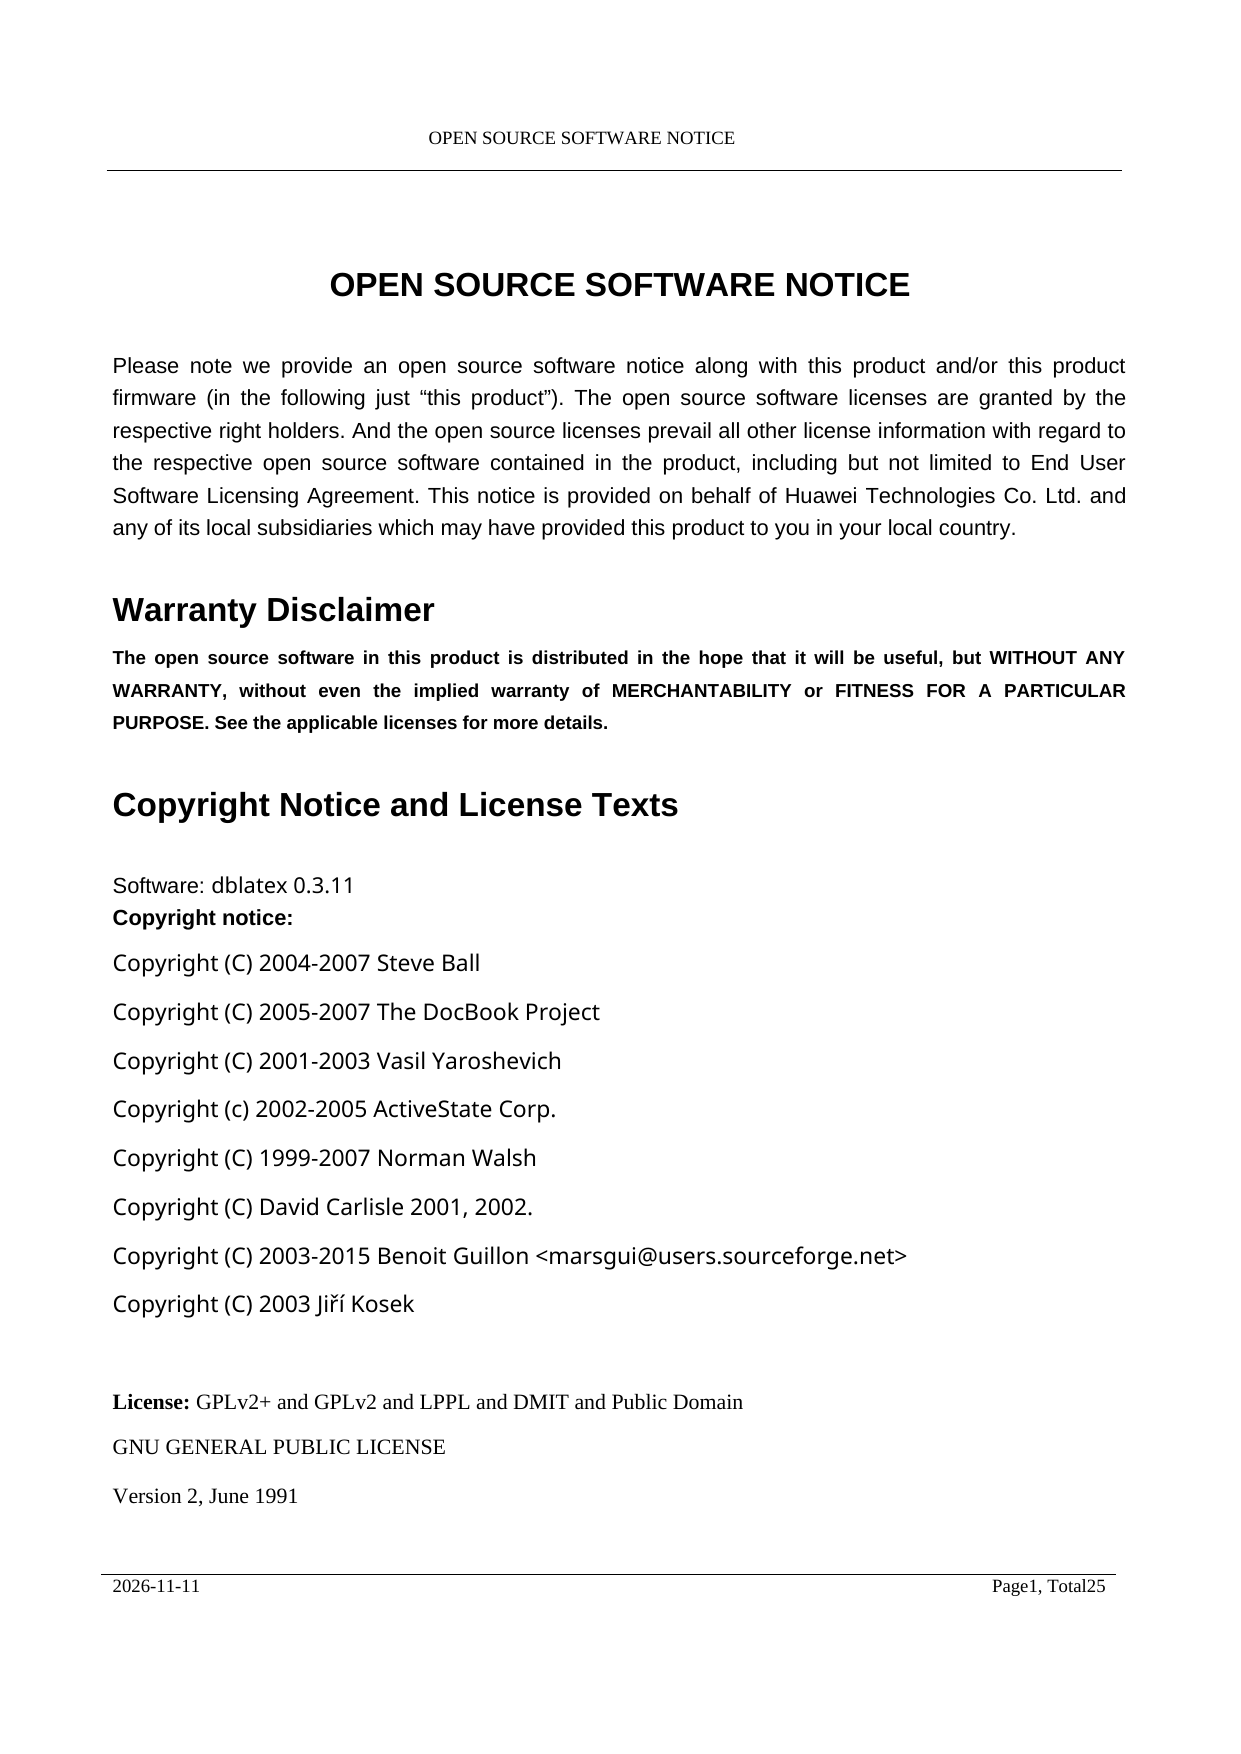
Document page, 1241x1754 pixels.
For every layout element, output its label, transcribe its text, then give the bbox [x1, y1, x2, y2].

text OPEN SOURCE SOFTWARE NOTICE [112, 251, 1128, 316]
text Warranty Disclaimer [112, 576, 1128, 641]
text Copyright Notice and License Texts [112, 771, 1128, 836]
text Software: dblatex 0.3.11 [112, 869, 1128, 901]
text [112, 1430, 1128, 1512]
text The open source software in this product is distributed in the hope that it will be useful, but WITHOUT ANY WARRANTY, without even the implied warranty of MERCHANTABILITY or FITNESS FOR A PARTICULAR PURPOSE. See the applicable licenses for more details. [112, 641, 1128, 739]
text Copyright notice: [112, 901, 1128, 934]
text License: GPLv2+ and GPLv2 and LPPL and DMIT and Public Domain [112, 1385, 1128, 1418]
text Please note we provide an open source software notice along with this product and/or this product firmware (in the following just “this product”). The open source software licenses are granted by the respective right holders. And the open source licenses prevail all other license information with regard to the respective open source software contained in the product, including but not limited to End User Software Licensing Agreement. This notice is provided on behalf of Huawei Technologies Co. Ltd. and any of its local subsidiaries which may have provided this product to you in your local country. [112, 349, 1128, 544]
text Copyright (C) 2004-2007 Steve Ball Copyright (C) 2005-2007 The DocBook Project Copyright (C) 2001-2003 Vasil Yaroshevich Copyright (c) 2002-2005 ActiveState Corp. Copyright (C) 1999-2007 Norman Walsh Copyright (C) David Carlisle 2001, 2002. Copyright (C) 2003-2015 Benoit Guillon <marsgui@users.sourceforge.net> Copyright (C) 2003 Jiří Kosek [112, 947, 1128, 1369]
